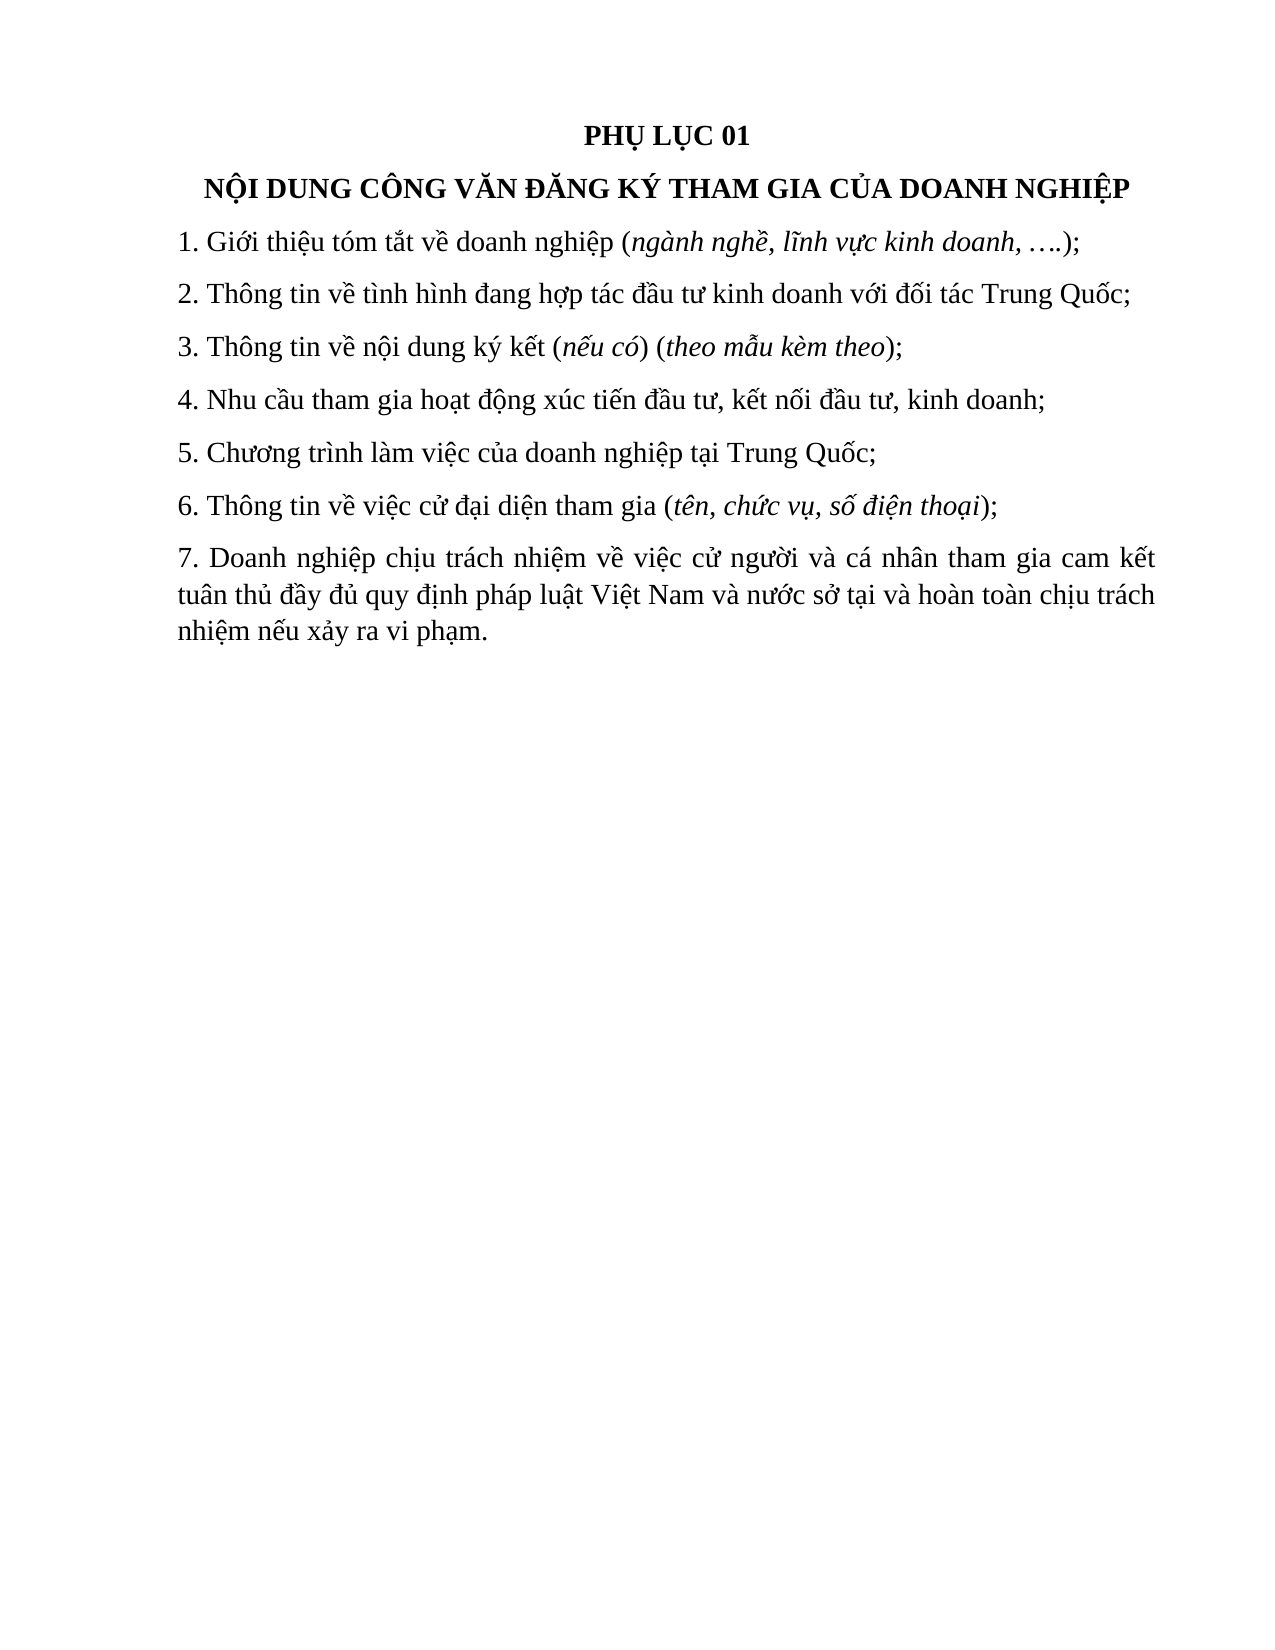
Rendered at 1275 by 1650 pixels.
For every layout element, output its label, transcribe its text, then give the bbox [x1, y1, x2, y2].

text 5. Chương trình làm việc của doanh nghiệp tại Trung Quốc; [177, 435, 1157, 468]
text 7. Doanh nghiệp chịu trách nhiệm về việc cử người và cá nhân tham gia cam kết tuân thủ đầy đủ quy định pháp luật Việt Nam và nước sở tại và hoàn toàn chịu trách nhiệm nếu xảy ra vi phạm. [177, 541, 1157, 646]
text 4. Nhu cầu tham gia hoạt động xúc tiến đầu tư, kết nối đầu tư, kinh doanh; [177, 382, 1157, 416]
text NỘI DUNG CÔNG VĂN ĐĂNG KÝ THAM GIA CỦA DOANH NGHIỆP [177, 171, 1157, 204]
text 1. Giới thiệu tóm tắt về doanh nghiệp (ngành nghề, lĩnh vực kinh doanh, ….); [177, 224, 1157, 257]
text 2. Thông tin về tình hình đang hợp tác đầu tư kinh doanh với đối tác Trung Quốc; [177, 277, 1157, 310]
text 6. Thông tin về việc cử đại diện tham gia (tên, chức vụ, số điện thoại); [177, 488, 1157, 521]
text PHỤ LỤC 01 [177, 118, 1157, 152]
text 3. Thông tin về nội dung ký kết (nếu có) (theo mẫu kèm theo); [177, 329, 1157, 363]
